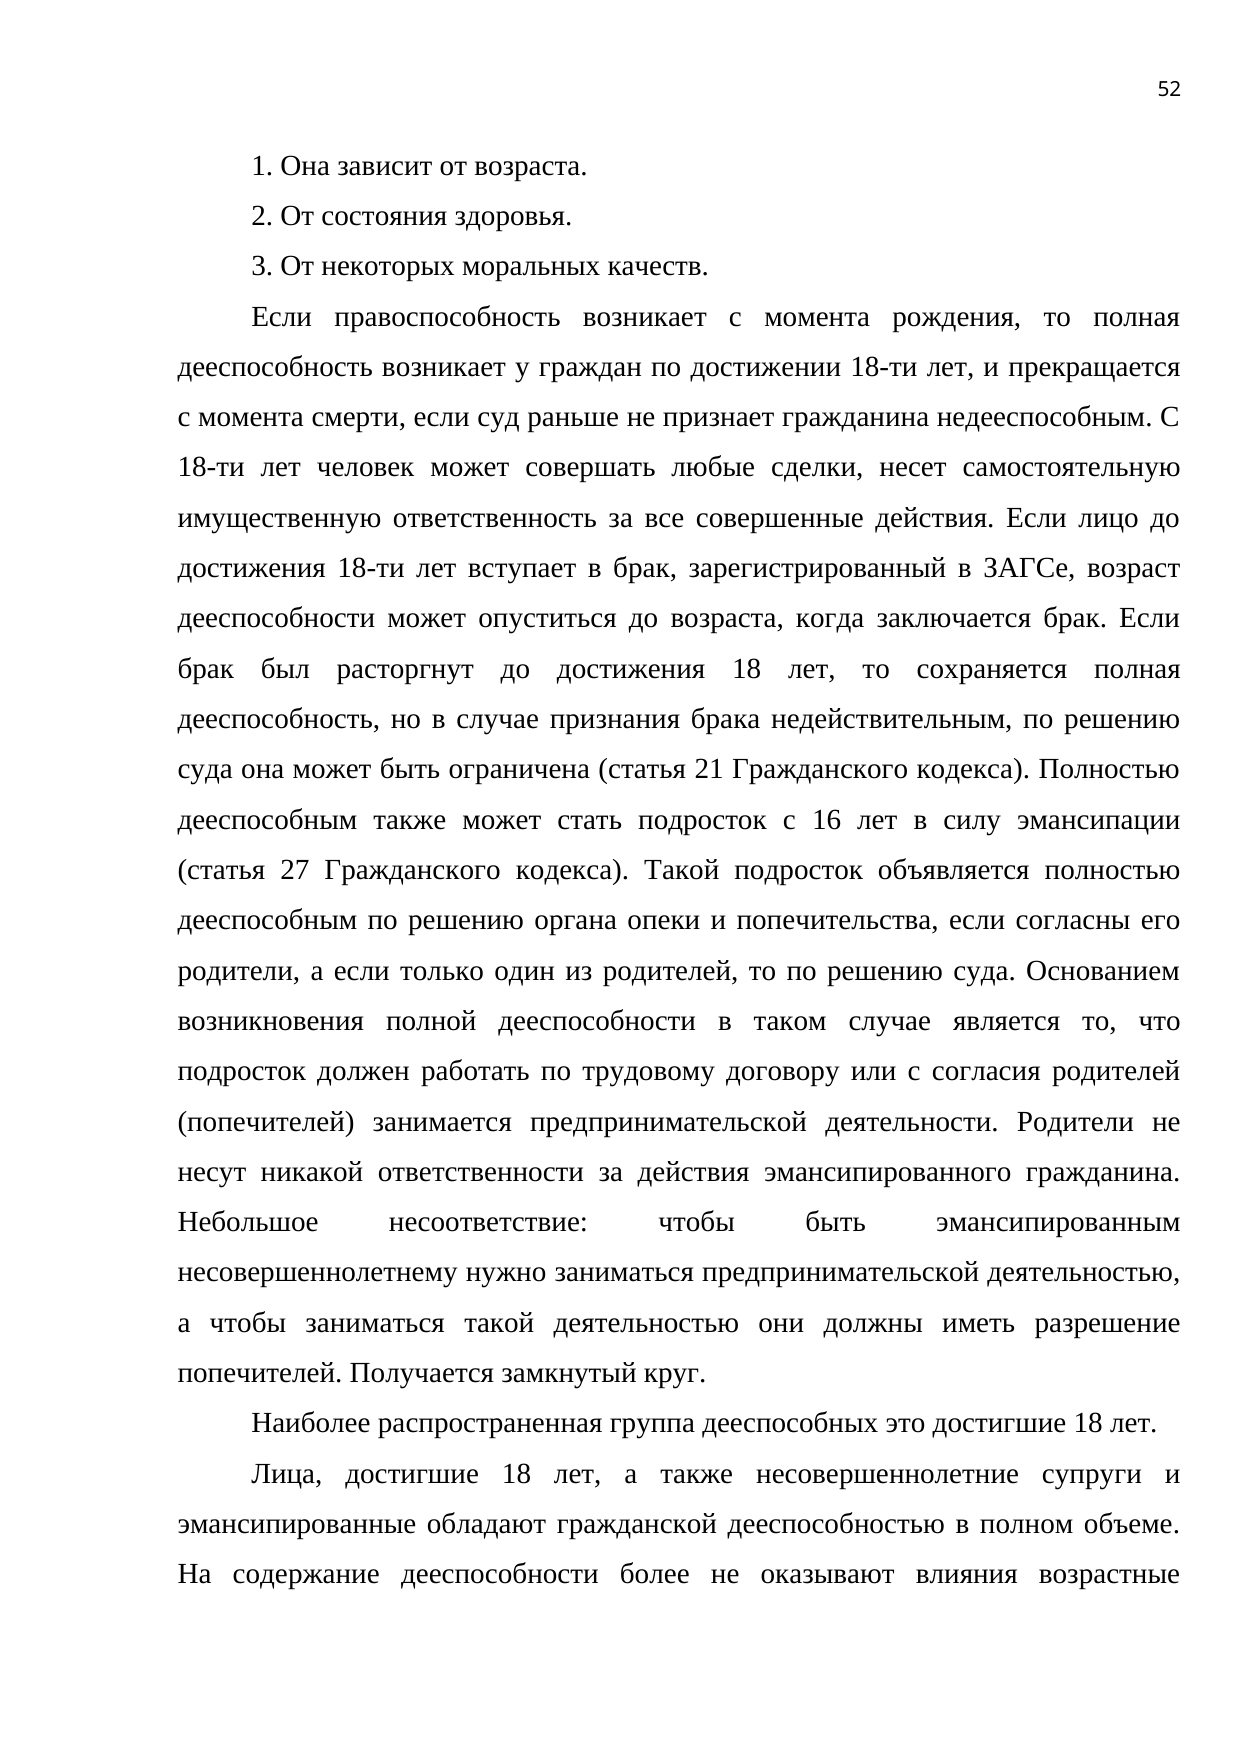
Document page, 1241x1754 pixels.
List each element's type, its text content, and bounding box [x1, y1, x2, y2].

text 1. Она зависит от возраста. [177, 148, 1181, 181]
text 3. От некоторых моральных качеств. [177, 248, 1181, 282]
text Если правоспособность возникает с момента рождения, то полная дееспособность возникает у граждан по достижении 18-ти лет, и прекращается с момента смерти, если суд раньше не признает гражданина недееспособным. С 18-ти лет человек может совершать любые сделки, несет самостоятельную имущественную ответственность за все совершенные действия. Если лицо до достижения 18-ти лет вступает в брак, зарегистрированный в ЗАГСе, возраст дееспособности может опуститься до возраста, когда заключается брак. Если брак был расторгнут до достижения 18 лет, то сохраняется полная дееспособность, но в случае признания брака недействительным, по решению суда она может быть ограничена (статья 21 Гражданского кодекса). Полностью дееспособным также может стать подросток с 16 лет в силу эмансипации (статья 27 Гражданского кодекса). Такой подросток объявляется полностью дееспособным по решению органа опеки и попечительства, если согласны его родители, а если только один из родителей, то по решению суда. Основанием возникновения полной дееспособности в таком случае является то, что подросток должен работать по трудовому договору или с согласия родителей (попечителей) занимается предпринимательской деятельности. Родители не несут никакой ответственности за действия эмансипированного гражданина. Небольшое несоответствие: чтобы быть эмансипированным несовершеннолетнему нужно заниматься предпринимательской деятельностью, а чтобы заниматься такой деятельностью они должны иметь разрешение попечителей. Получается замкнутый круг. [177, 299, 1181, 1389]
text 2. От состояния здоровья. [177, 198, 1181, 232]
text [177, 1456, 1181, 1590]
text Наиболее распространенная группа дееспособных это достигшие 18 лет. [177, 1406, 1181, 1439]
